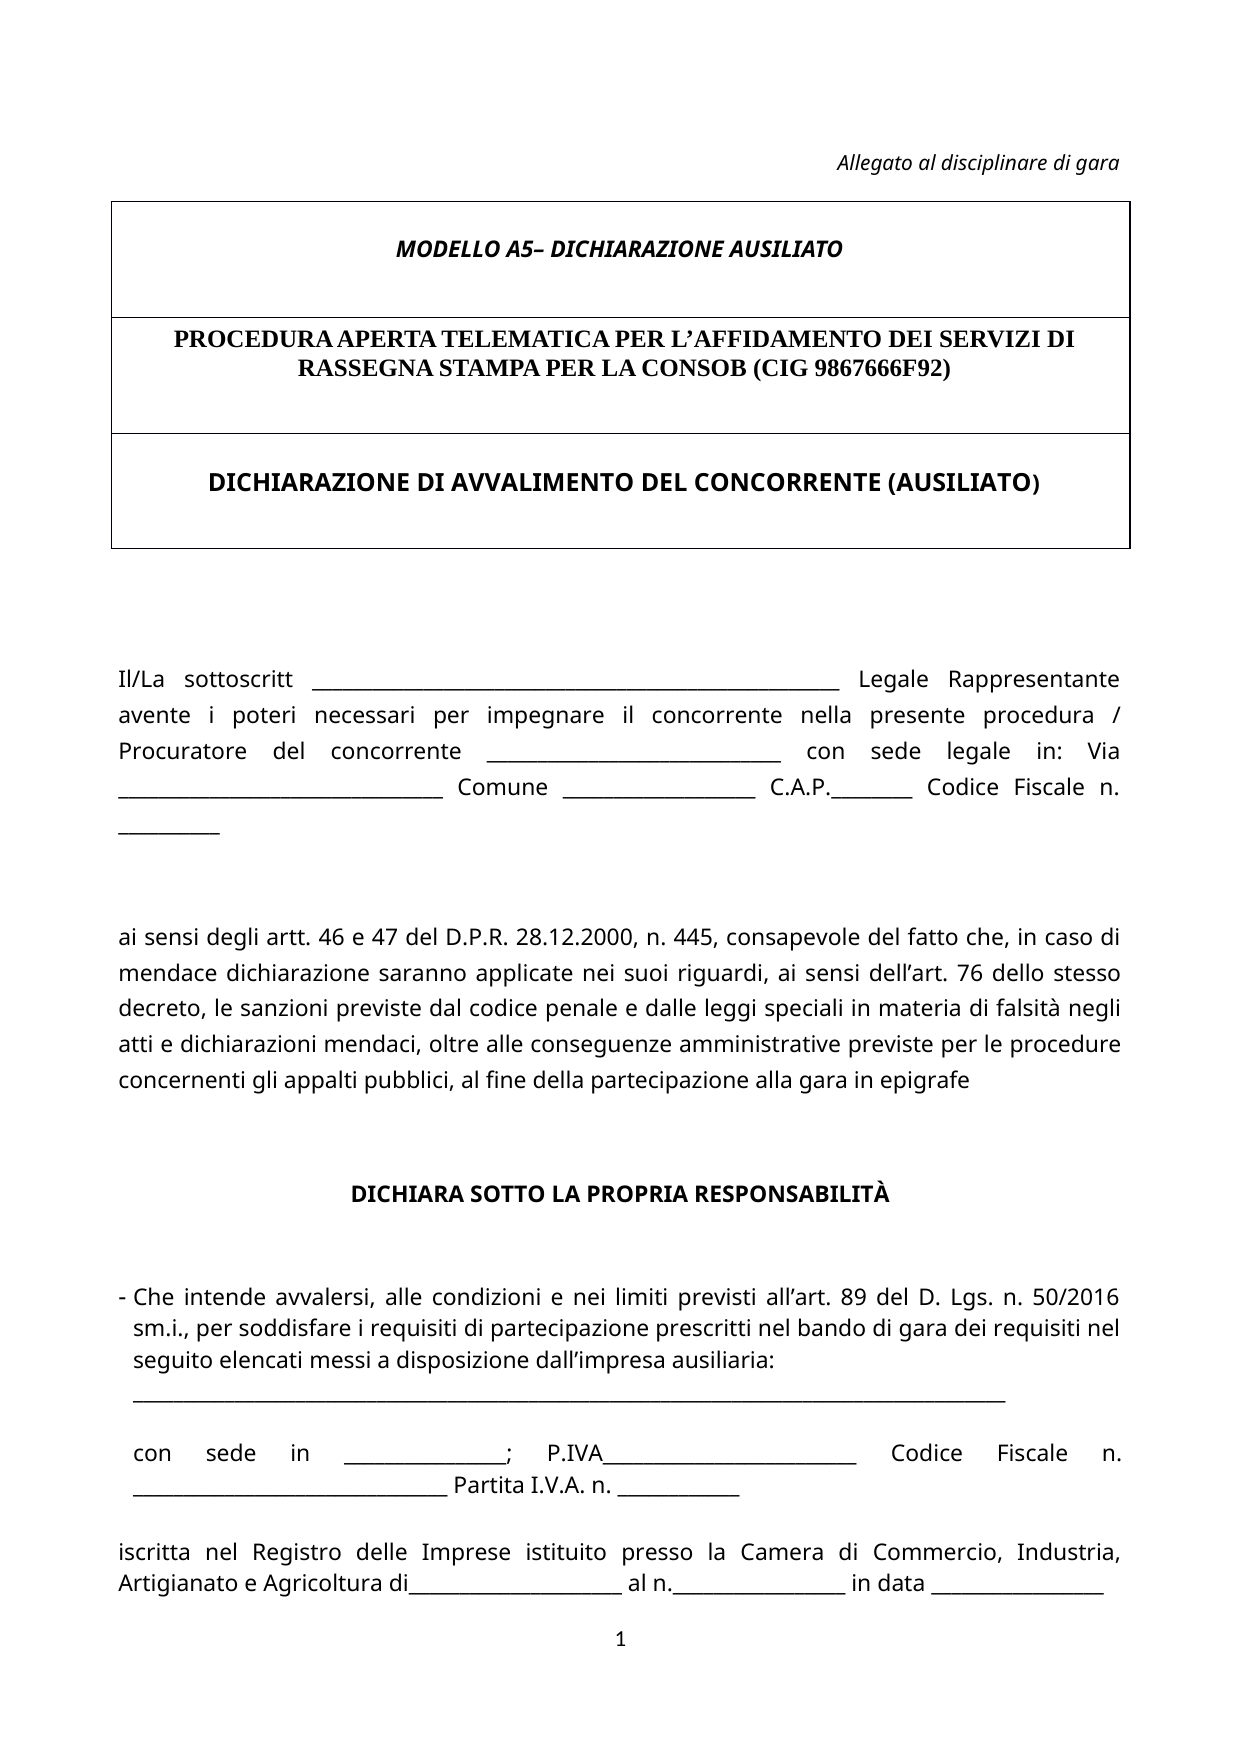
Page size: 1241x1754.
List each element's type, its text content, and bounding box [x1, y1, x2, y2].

text Allegato al disciplinare di gara [118, 148, 1122, 176]
table_cell PROCEDURA APERTA TELEMATICA PER L’AFFIDAMENTO DEI SERVIZI DI RASSEGNA STAMPA PER LA CONSOB (CIG 9867666F92) [112, 318, 1129, 432]
text DICHIARA SOTTO LA PROPRIA RESPONSABILITÀ [118, 1178, 1122, 1209]
text iscritta nel Registro delle Imprese istituito presso la Camera di Commercio, Industria, Artigianato e Agricoltura di_____________________ al n._________________ in data _________________ [118, 1536, 1122, 1598]
table_cell DICHIARAZIONE DI AVVALIMENTO DEL CONCORRENTE (AUSILIATO) [112, 434, 1129, 548]
text con sede in ________________; P.IVA_________________________ Codice Fiscale n. _______________________________ Partita I.V.A. n. ____________ [133, 1437, 1122, 1500]
table_header MODELLO A5– DICHIARAZIONE AUSILIATO [112, 202, 1129, 317]
text Il/La sottoscritt ____________________________________________________ Legale Rappresentante avente i poteri necessari per impegnare il concorrente nella presente procedura / Procuratore del concorrente _____________________________ con sede legale in: Via ________________________________ Comune ___________________ C.A.P.________ Codice Fiscale n. __________ [118, 663, 1122, 838]
list Che intende avvalersi, alle condizioni e nei limiti previsti all’art. 89 del D. Lgs. n. 50/2016 sm.i., per soddisfare i requisiti di partecipazione prescritti nel bando di gara dei requisiti nel seguito elencati messi a disposizione dall’impresa ausiliaria: [118, 1278, 1122, 1375]
list ______________________________________________________________________________________ [133, 1375, 1122, 1406]
text ai sensi degli artt. 46 e 47 del D.P.R. 28.12.2000, n. 445, consapevole del fatto che, in caso di mendace dichiarazione saranno applicate nei suoi riguardi, ai sensi dell’art. 76 dello stesso decreto, le sanzioni previste dal codice penale e dalle leggi speciali in materia di falsità negli atti e dichiarazioni mendaci, oltre alle conseguenze amministrative previste per le procedure concernenti gli appalti pubblici, al fine della partecipazione alla gara in epigrafe [118, 921, 1122, 1096]
